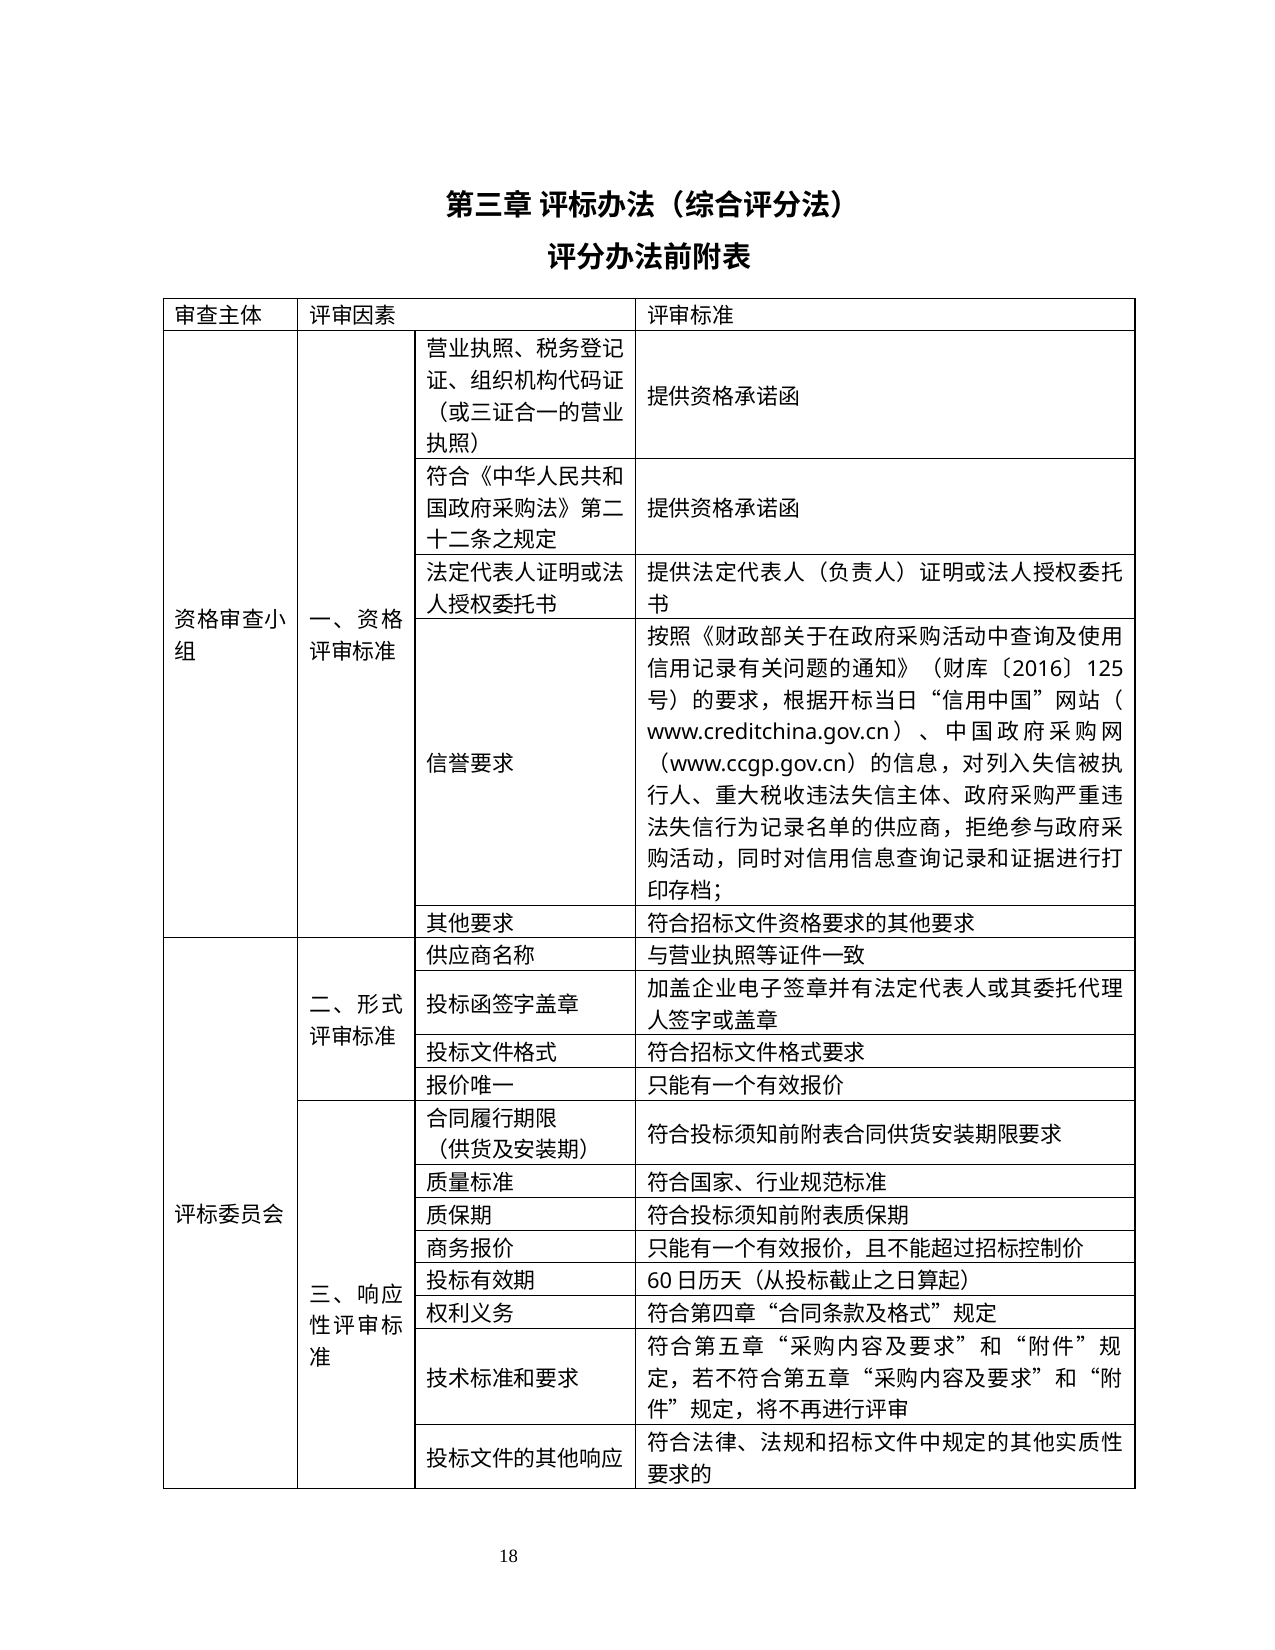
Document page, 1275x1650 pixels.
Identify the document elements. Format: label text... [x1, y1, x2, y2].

table_cell 符合第四章“合同条款及格式”规定 [636, 1296, 1134, 1328]
table_cell 只能有一个有效报价，且不能超过招标控制价 [636, 1231, 1134, 1262]
table_cell 投标文件的其他响应 [416, 1425, 635, 1488]
table_cell 供应商名称 [416, 938, 635, 970]
table_cell 质保期 [416, 1198, 635, 1229]
table_cell 符合投标须知前附表质保期 [636, 1198, 1134, 1229]
table_cell 信誉要求 [416, 619, 635, 904]
table_cell 按照《财政部关于在政府采购活动中查询及使用信用记录有关问题的通知》（财库〔2016〕125号）的要求，根据开标当日“信用中国”网站（www.creditchina.gov.cn）、中国政府采购网（www.ccgp.gov.cn）的信息，对列入失信被执行人、重大税收违法失信主体、政府采购严重违法失信行为记录名单的供应商，拒绝参与政府采购活动，同时对信用信息查询记录和证据进行打印存档； [636, 619, 1134, 904]
table_cell 符合国家、行业规范标准 [636, 1165, 1134, 1197]
table_cell 权利义务 [416, 1296, 635, 1328]
table_cell 符合《中华人民共和国政府采购法》第二十二条之规定 [416, 459, 635, 554]
table_cell 法定代表人证明或法人授权委托书 [416, 555, 635, 618]
table_cell 二、形式评审标准 [298, 938, 414, 1100]
table_cell 符合投标须知前附表合同供货安装期限要求 [636, 1101, 1134, 1164]
table_cell 与营业执照等证件一致 [636, 938, 1134, 970]
table_cell 合同履行期限 （供货及安装期） [416, 1101, 635, 1164]
table_header 审查主体 [164, 299, 297, 330]
text 评分办法前附表 [110, 234, 1188, 276]
table_cell 质量标准 [416, 1165, 635, 1197]
table_cell 只能有一个有效报价 [636, 1068, 1134, 1100]
title 评标办法（综合评分法） [110, 165, 1195, 228]
table_cell 符合法律、法规和招标文件中规定的其他实质性要求的 [636, 1425, 1134, 1488]
table_cell 提供资格承诺函 [636, 331, 1134, 458]
table_cell 技术标准和要求 [416, 1329, 635, 1424]
table_cell 营业执照、税务登记证、组织机构代码证（或三证合一的营业执照） [416, 331, 635, 458]
table_cell 提供资格承诺函 [636, 459, 1134, 554]
table_cell 投标函签字盖章 [416, 971, 635, 1034]
table_cell 符合招标文件资格要求的其他要求 [636, 906, 1134, 937]
table_cell 评标委员会 [164, 938, 297, 1488]
table_cell 其他要求 [416, 906, 635, 937]
table_cell 三、响应性评审标准 [298, 1101, 414, 1488]
table_cell 提供法定代表人（负责人）证明或法人授权委托书 [636, 555, 1134, 618]
table_cell 加盖企业电子签章并有法定代表人或其委托代理人签字或盖章 [636, 971, 1134, 1034]
table_cell 商务报价 [416, 1231, 635, 1262]
table_cell 投标有效期 [416, 1263, 635, 1295]
table_cell 报价唯一 [416, 1068, 635, 1100]
table_header 评审因素 [298, 299, 635, 330]
table_cell 资格审查小组 [164, 331, 297, 937]
table_cell 60日历天（从投标截止之日算起） [636, 1263, 1134, 1295]
table_header 评审标准 [636, 299, 1134, 330]
table_cell 投标文件格式 [416, 1035, 635, 1067]
table_cell 一、资格评审标准 [298, 331, 414, 937]
table_cell 符合招标文件格式要求 [636, 1035, 1134, 1067]
table_cell 符合第五章“采购内容及要求”和“附件”规定，若不符合第五章“采购内容及要求”和“附件”规定，将不再进行评审 [636, 1329, 1134, 1424]
